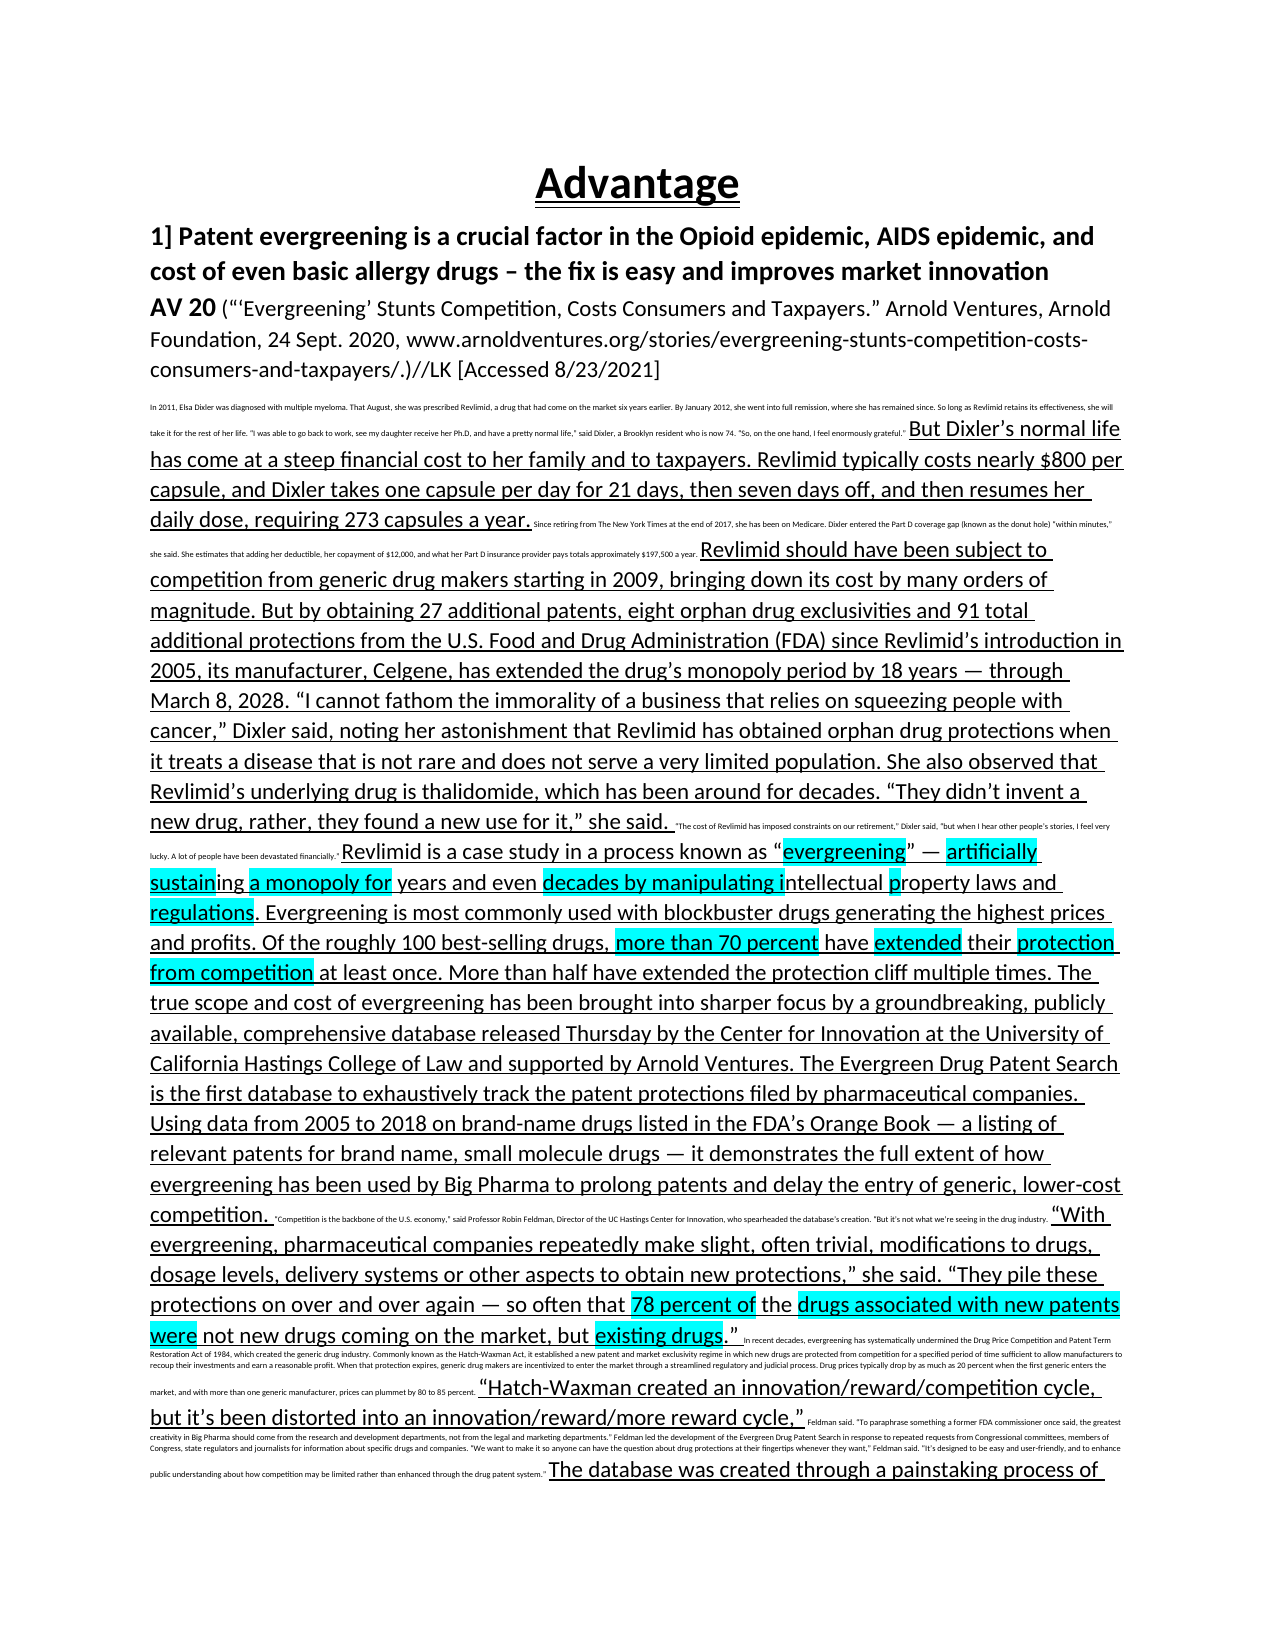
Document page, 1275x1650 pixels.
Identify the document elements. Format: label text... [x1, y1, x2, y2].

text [150, 402, 1125, 1483]
subtitle 1] Patent evergreening is a crucial factor in the Opioid epidemic, AIDS epidemic, and cost of even basic allergy drugs – the fix is easy and improves market innovation [150, 219, 1125, 287]
subtitle Advantage [150, 154, 1125, 210]
text AV 20 (“‘Evergreening’ Stunts Competition, Costs Consumers and Taxpayers.” Arnold Ventures, Arnold Foundation, 24 Sept. 2020, www.arnoldventures.org/stories/evergreening-stunts-competition-costs-consumers-and-taxpayers/.)//LK [Accessed 8/23/2021] [150, 290, 1125, 383]
